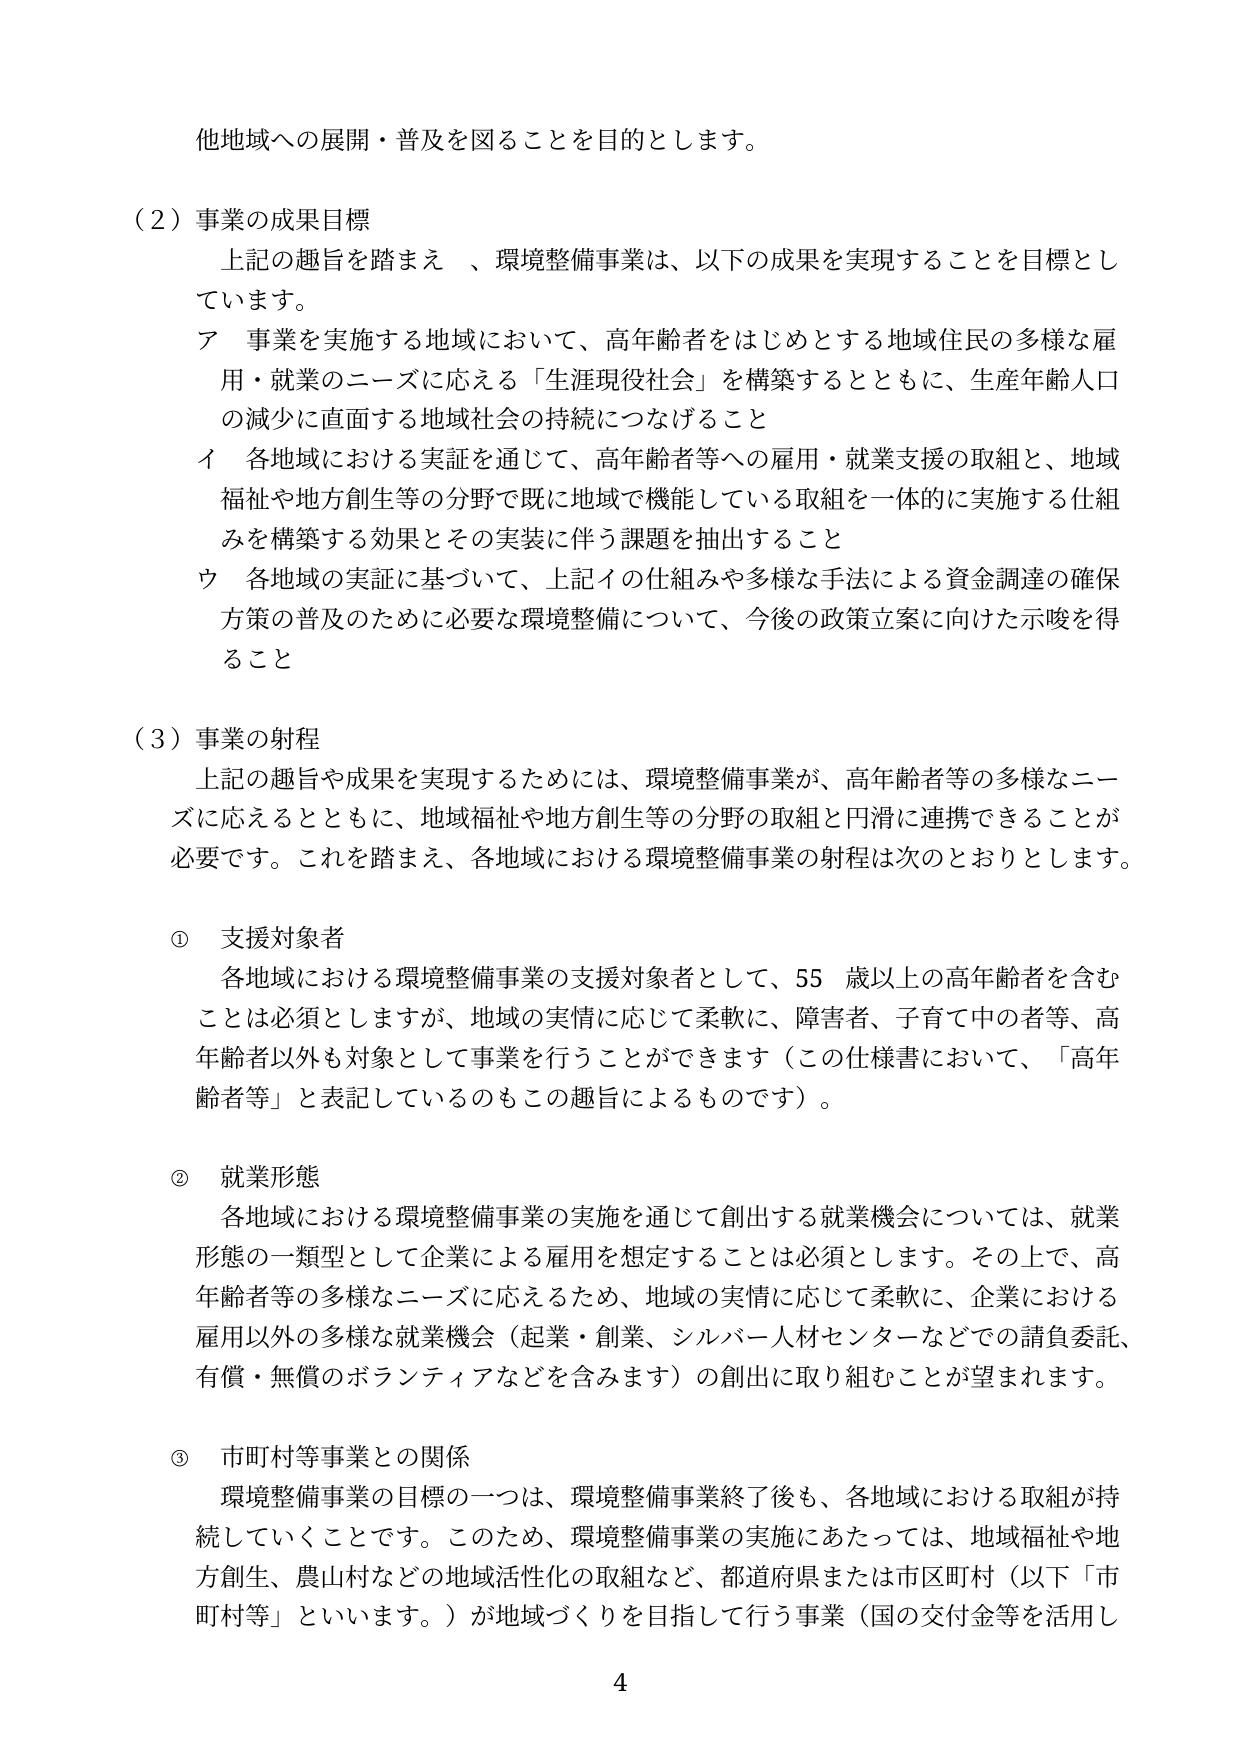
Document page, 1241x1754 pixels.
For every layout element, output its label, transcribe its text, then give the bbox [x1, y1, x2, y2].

text ウ 各地域の実証に基づいて、上記イの仕組みや多様な手法による資金調達の確保方策の普及のために必要な環境整備について、今後の政策立案に向けた示唆を得ること [170, 558, 1120, 677]
text イ 各地域における実証を通じて、高年齢者等への雇用・就業支援の取組と、地域福祉や地方創生等の分野で既に地域で機能している取組を一体的に実施する仕組みを構築する効果とその実装に伴う課題を抽出すること [170, 438, 1120, 558]
text 各地域における環境整備事業の実施を通じて創出する就業機会については、就業形態の一類型として企業による雇用を想定することは必須とします。その上で、高年齢者等の多様なニーズに応えるため、地域の実情に応じて柔軟に、企業における雇用以外の多様な就業機会（起業・創業、シルバー人材センターなどでの請負委託、有償・無償のボランティアなどを含みます）の創出に取り組むことが望まれます。 [179, 1196, 1120, 1396]
subtitle （３）事業の射程 [120, 717, 1120, 757]
text ③ 市町村等事業との関係 [161, 1436, 1120, 1475]
subtitle （２）事業の成果目標 [120, 199, 1120, 239]
text 各地域における環境整備事業の支援対象者として、55歳以上の高年齢者を含むことは必須としますが、地域の実情に応じて柔軟に、障害者、子育て中の者等、高年齢者以外も対象として事業を行うことができます（この仕様書において、「高年齢者等」と表記しているのもこの趣旨によるものです）。 [179, 957, 1120, 1116]
text ① 支援対象者 [161, 917, 1120, 957]
text 上記の趣旨を踏まえ、環境整備事業は、以下の成果を実現することを目標としています。 [170, 239, 1120, 318]
text ② 就業形態 [161, 1156, 1120, 1196]
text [170, 119, 1120, 159]
text ア 事業を実施する地域において、高年齢者をはじめとする地域住民の多様な雇用・就業のニーズに応える「生涯現役社会」を構築するとともに、生産年齢人口の減少に直面する地域社会の持続につなげること [170, 318, 1120, 438]
text 上記の趣旨や成果を実現するためには、環境整備事業が、高年齢者等の多様なニーズに応えるとともに、地域福祉や地方創生等の分野の取組と円滑に連携できることが必要です。これを踏まえ、各地域における環境整備事業の射程は次のとおりとします。 [161, 757, 1120, 877]
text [179, 1475, 1120, 1635]
